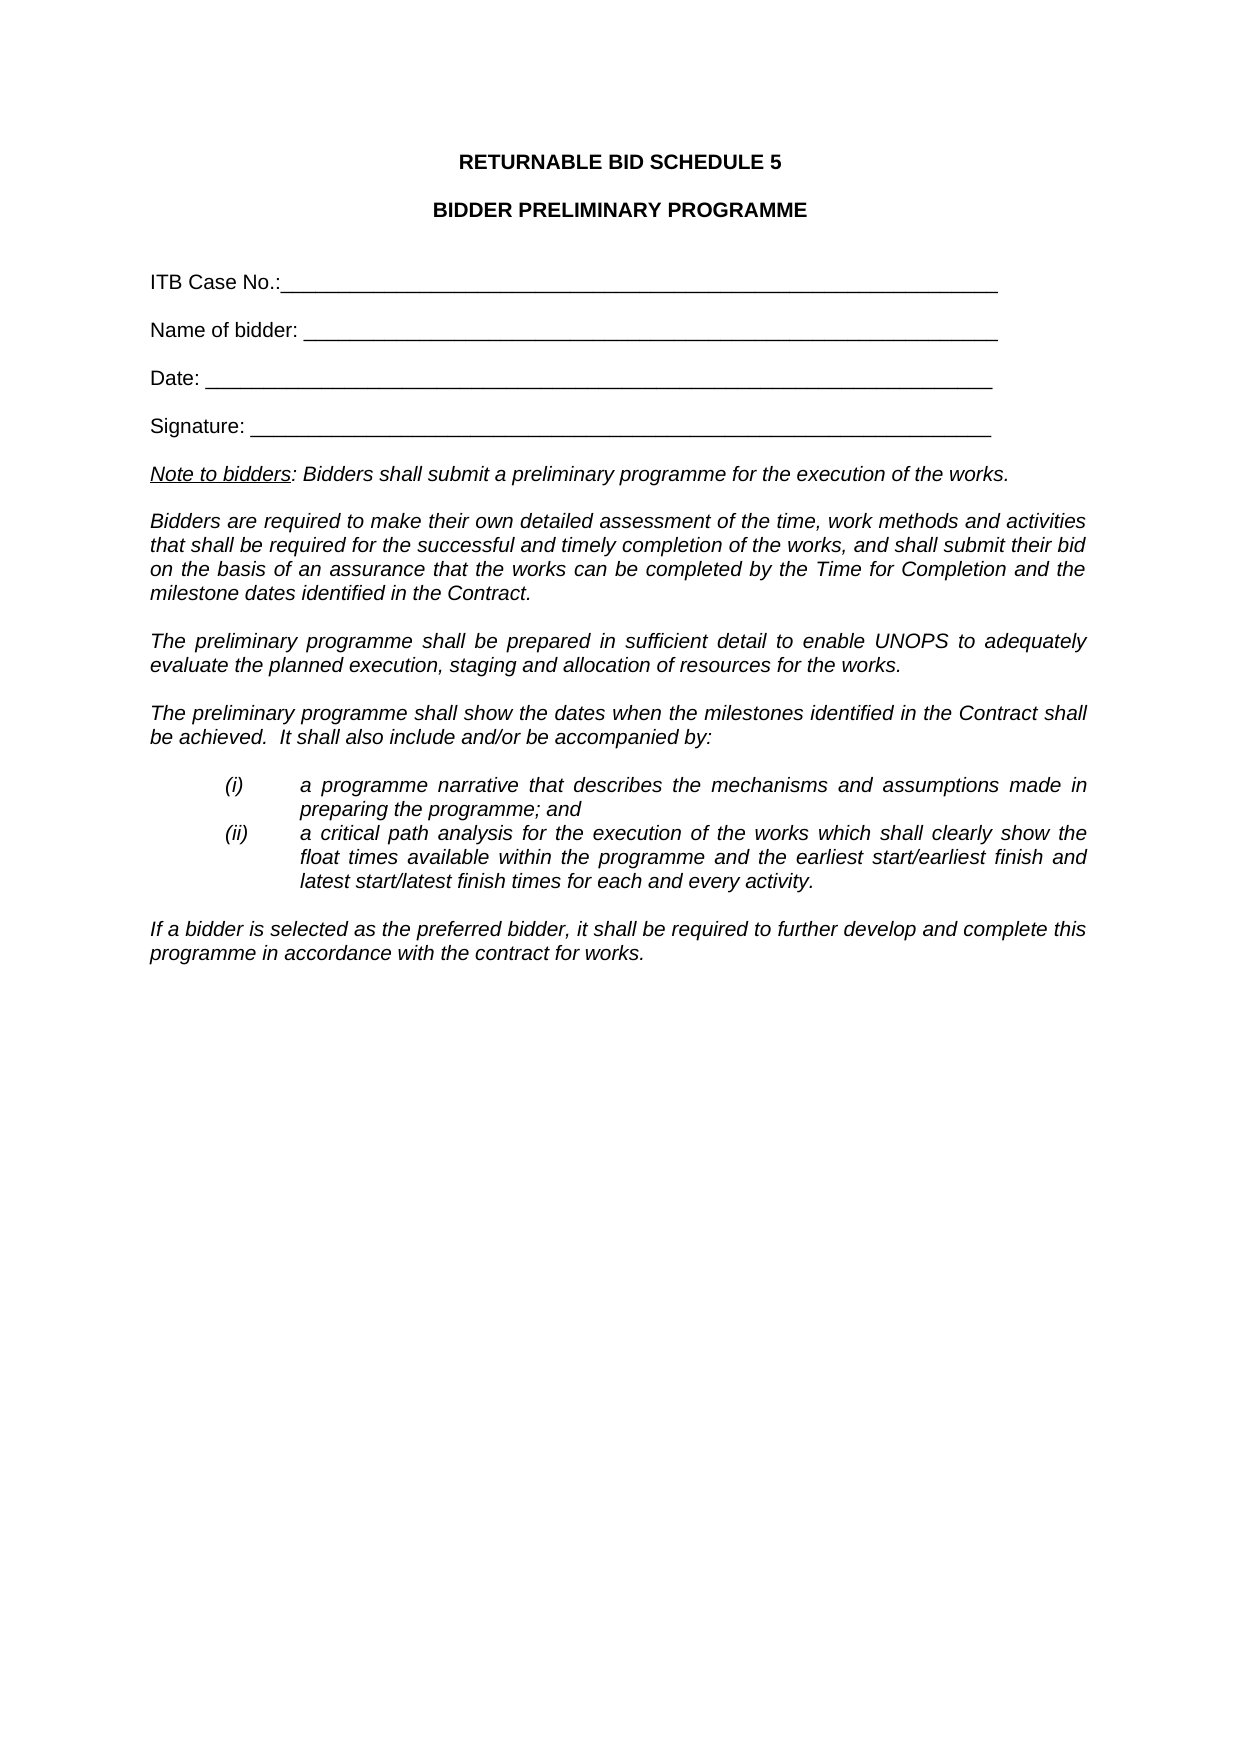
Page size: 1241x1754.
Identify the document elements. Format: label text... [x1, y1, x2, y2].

text ITB Case No.:______________________________________________________________ [150, 270, 1090, 294]
subtitle a programme narrative that describes the mechanisms and assumptions made in preparing the programme; and [225, 773, 1090, 821]
text Date: ____________________________________________________________________ [150, 366, 1090, 389]
text Name of bidder: ____________________________________________________________ [150, 318, 1090, 342]
subtitle Bidders are required to make their own detailed assessment of the time, work methods and activities that shall be required for the successful and timely completion of the works, and shall submit their bid on the basis of an assurance that the works can be completed by the Time for Completion and the milestone dates identified in the Contract. [150, 509, 1090, 605]
text Signature: ________________________________________________________________ [150, 413, 1090, 437]
subtitle Note to bidders: Bidders shall submit a preliminary programme for the execution of the works. [150, 461, 1090, 485]
subtitle The preliminary programme shall show the dates when the milestones identified in the Contract shall be achieved. It shall also include and/or be accompanied by: [150, 701, 1090, 749]
text RETURNABLE BID SCHEDULE 5 [150, 150, 1090, 174]
subtitle If a bidder is selected as the preferred bidder, it shall be required to further develop and complete this programme in accordance with the contract for works. [150, 917, 1090, 964]
subtitle a critical path analysis for the execution of the works which shall clearly show the float times available within the programme and the earliest start/earliest finish and latest start/latest finish times for each and every activity. [225, 821, 1090, 893]
text BIDDER PRELIMINARY PROGRAMME [150, 198, 1090, 222]
subtitle The preliminary programme shall be prepared in sufficient detail to enable UNOPS to adequately evaluate the planned execution, staging and allocation of resources for the works. [150, 629, 1090, 677]
